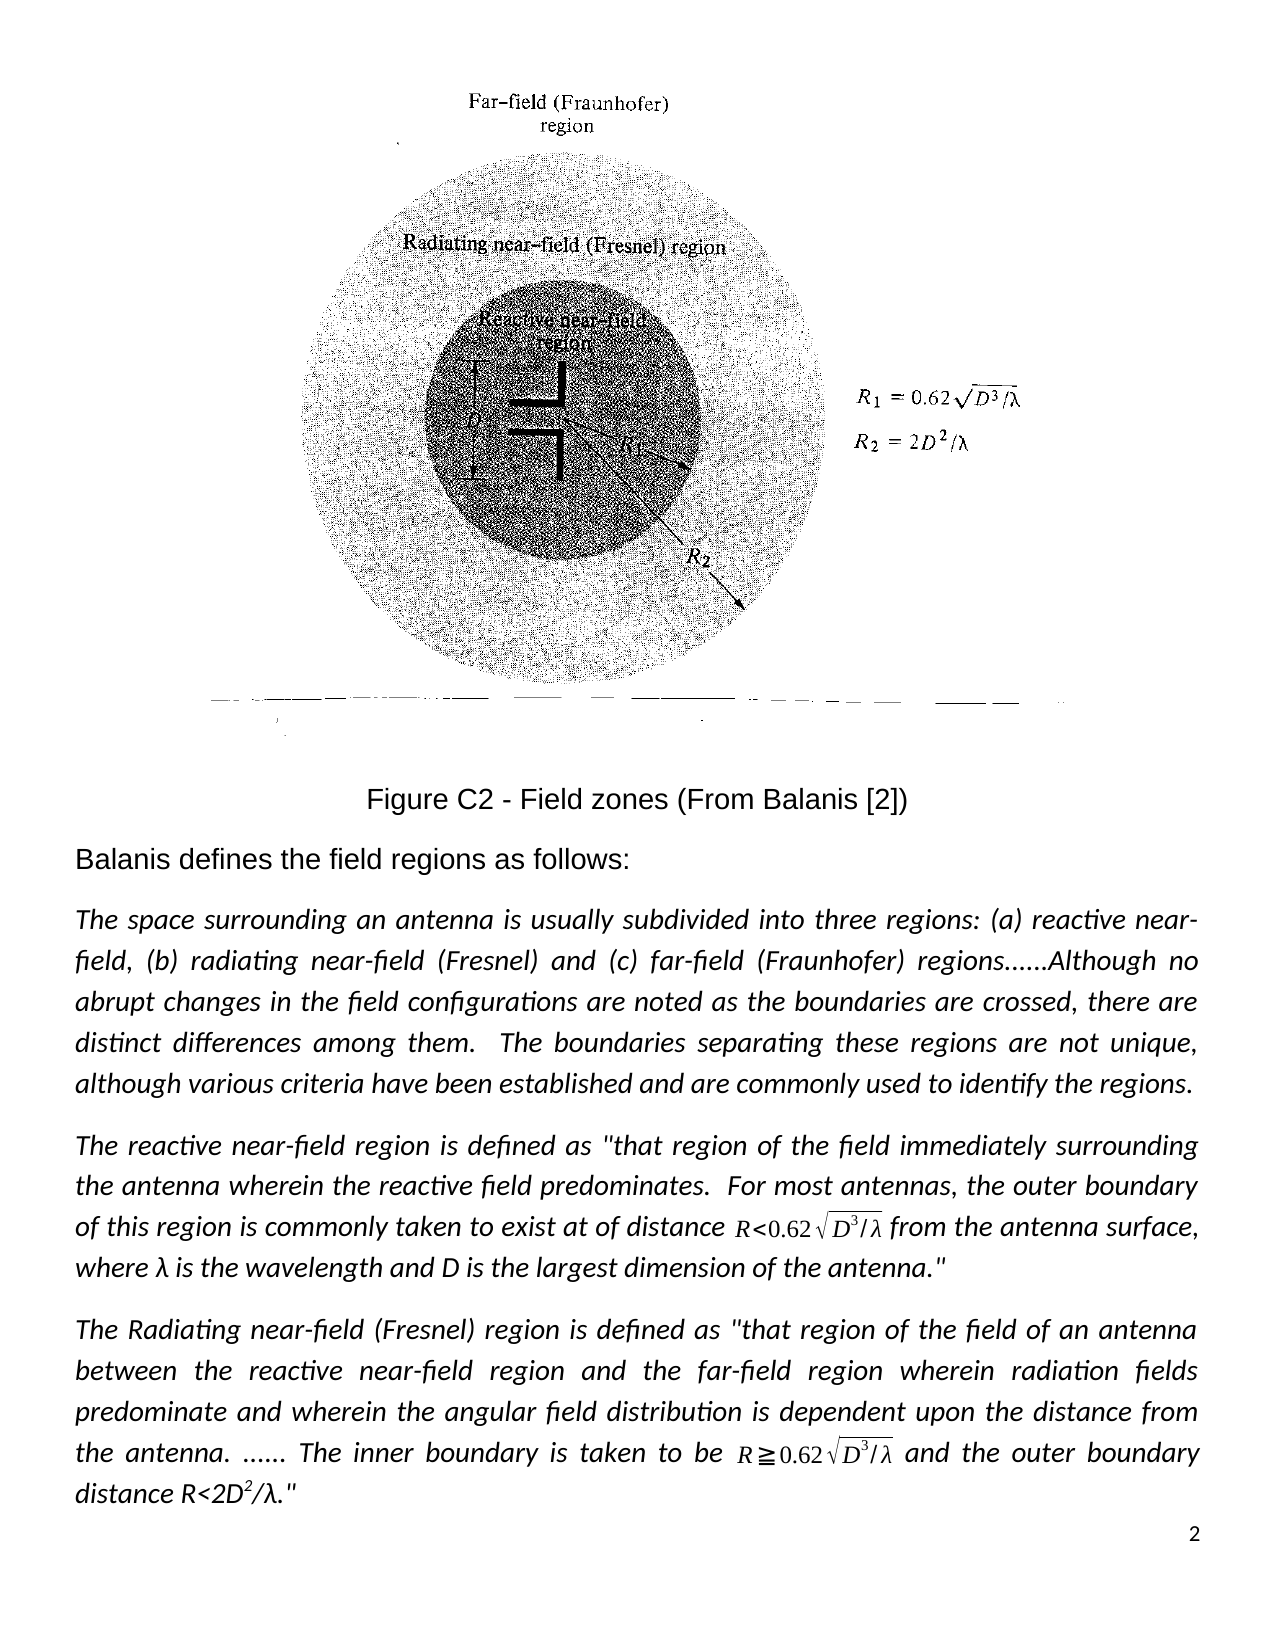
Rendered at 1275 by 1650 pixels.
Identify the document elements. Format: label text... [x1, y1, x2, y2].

text The reactive near-field region is defined as "that region of the field immediately surrounding the antenna wherein the reactive field predominates. For most antennas, the outer boundary of this region is commonly taken to exist at of distance from the antenna surface, where λ is the wavelength and D is the largest dimension of the antenna." [75, 1127, 1200, 1285]
text Balanis defines the field regions as follows: [75, 842, 1200, 875]
text Figure C2 - Field zones (From Balanis [2]) [75, 782, 1200, 816]
text The Radiating near-field (Fresnel) region is defined as "that region of the field of an antenna between the reactive near-field region and the far-field region wherein radiation fields predominate and wherein the angular field distribution is dependent upon the distance from the antenna. ...... The inner boundary is taken to be and the outer boundary distance R<2D2/λ." [75, 1311, 1200, 1511]
text The space surrounding an antenna is usually subdivided into three regions: (a) reactive near-field, (b) radiating near-field (Fresnel) and (c) far-field (Fraunhofer) regions......Although no abrupt changes in the field configurations are noted as the boundaries are crossed, there are distinct differences among them. The boundaries separating these regions are not unique, although various criteria have been established and are commonly used to identify the regions. [75, 901, 1200, 1100]
